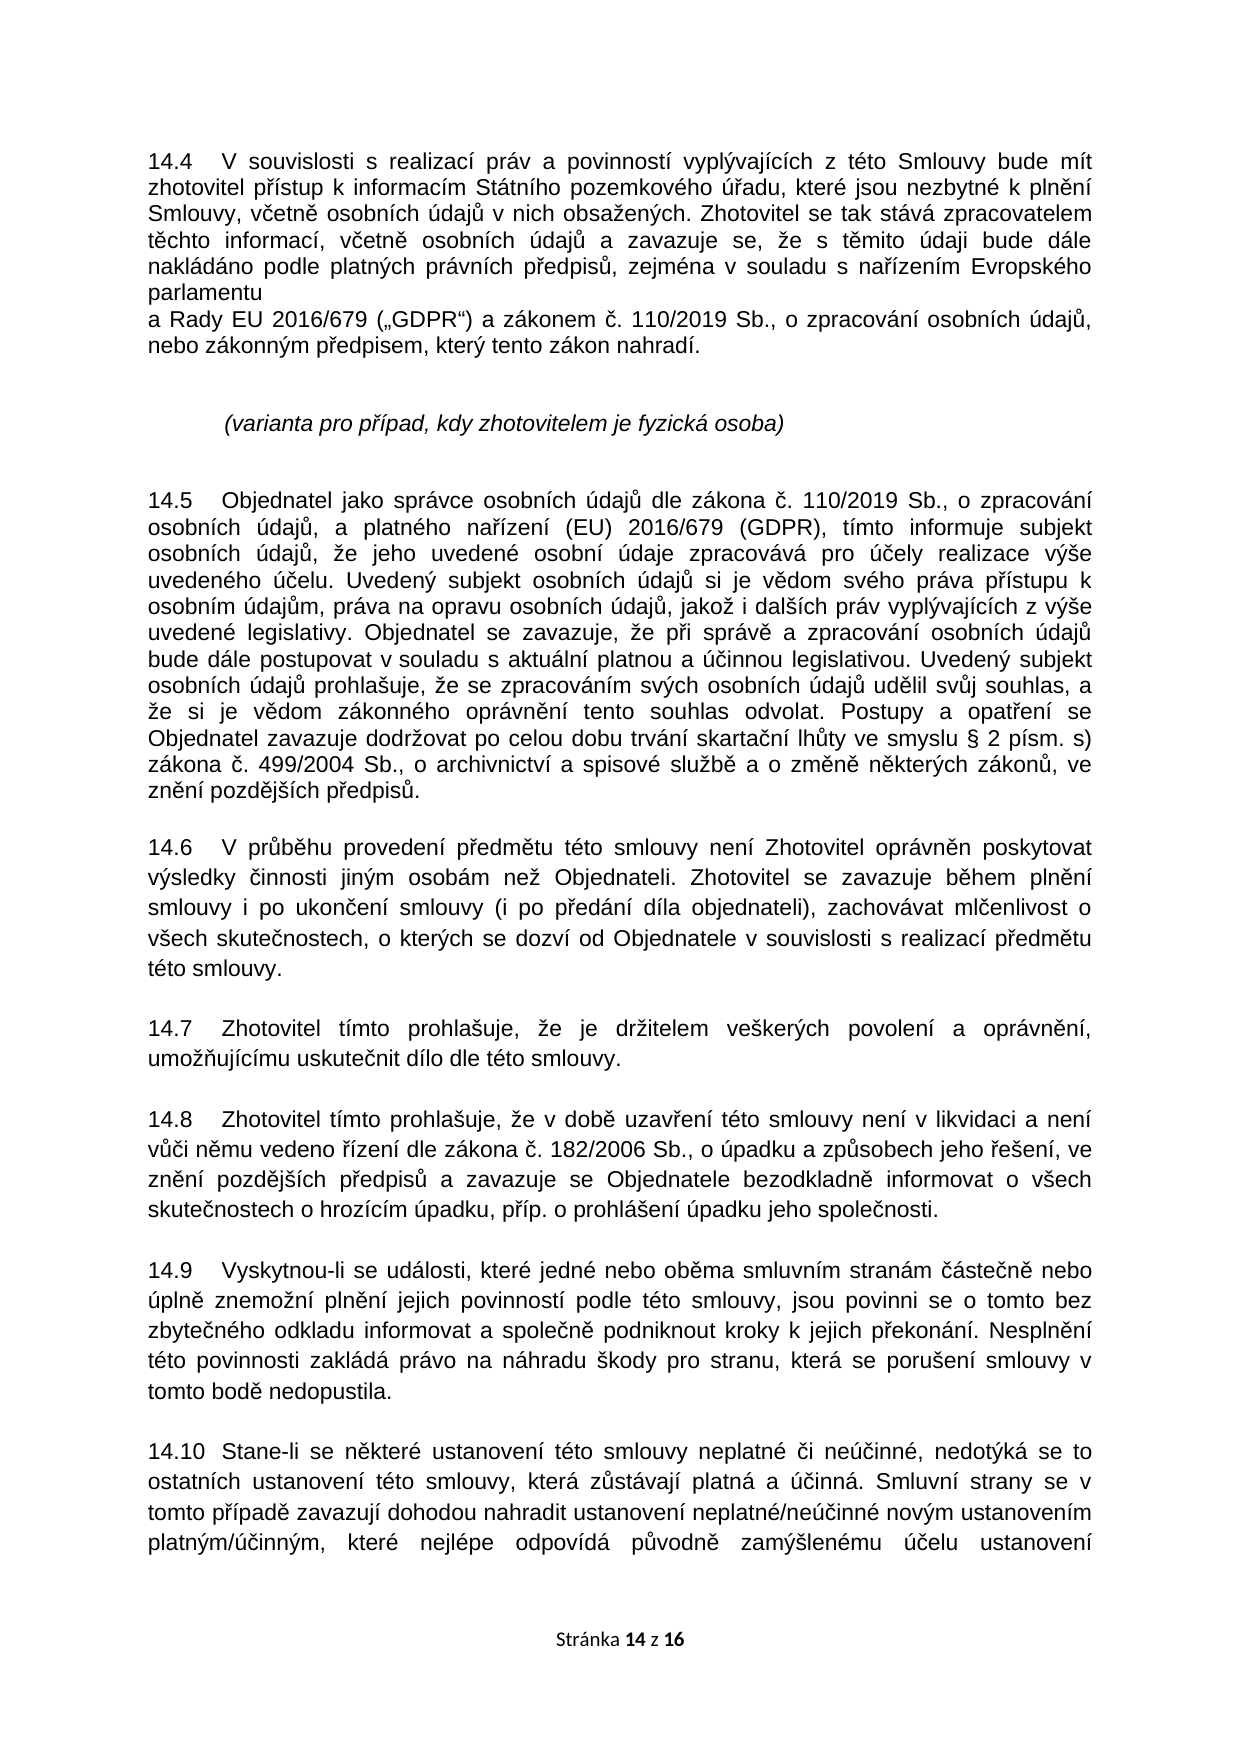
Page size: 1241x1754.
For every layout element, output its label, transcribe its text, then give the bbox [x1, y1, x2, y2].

list 14.7 Zhotovitel tímto prohlašuje, že je držitelem veškerých povolení a oprávnění, umožňujícímu uskutečnit dílo dle této smlouvy. [148, 1015, 1093, 1072]
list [148, 1438, 1093, 1555]
list (varianta pro případ, kdy zhotovitelem je fyzická osoba) [148, 410, 1093, 436]
list 14.4 V souvislosti s realizací práv a povinností vyplývajících z této Smlouvy bude mít zhotovitel přístup k informacím Státního pozemkového úřadu, které jsou nezbytné k plnění Smlouvy, včetně osobních údajů v nich obsažených. Zhotovitel se tak stává zpracovatelem těchto informací, včetně osobních údajů a zavazuje se, že s těmito údaji bude dále nakládáno podle platných právních předpisů, zejména v souladu s nařízením Evropského parlamentu a Rady EU 2016/679 („GDPR“) a zákonem č. 110/2019 Sb., o zpracování osobních údajů, nebo zákonným předpisem, který tento zákon nahradí. [148, 148, 1093, 358]
list 14.5 Objednatel jako správce osobních údajů dle zákona č. 110/2019 Sb., o zpracování osobních údajů, a platného nařízení (EU) 2016/679 (GDPR), tímto informuje subjekt osobních údajů, že jeho uvedené osobní údaje zpracovává pro účely realizace výše uvedeného účelu. Uvedený subjekt osobních údajů si je vědom svého práva přístupu k osobním údajům, práva na opravu osobních údajů, jakož i dalších práv vyplývajících z výše uvedené legislativy. Objednatel se zavazuje, že při správě a zpracování osobních údajů bude dále postupovat v souladu s aktuální platnou a účinnou legislativou. Uvedený subjekt osobních údajů prohlašuje, že se zpracováním svých osobních údajů udělil svůj souhlas, a že si je vědom zákonného oprávnění tento souhlas odvolat. Postupy a opatření se Objednatel zavazuje dodržovat po celou dobu trvání skartační lhůty ve smyslu § 2 písm. s) zákona č. 499/2004 Sb., o archivnictví a spisové službě a o změně některých zákonů, ve znění pozdějších předpisů. [148, 487, 1093, 804]
list 14.9 Vyskytnou-li se události, které jedné nebo oběma smluvním stranám částečně nebo úplně znemožní plnění jejich povinností podle této smlouvy, jsou povinni se o tomto bez zbytečného odkladu informovat a společně podniknout kroky k jejich překonání. Nesplnění této povinnosti zakládá právo na náhradu škody pro stranu, která se porušení smlouvy v tomto bodě nedopustila. [148, 1257, 1093, 1404]
list 14.6 V průběhu provedení předmětu této smlouvy není Zhotovitel oprávněn poskytovat výsledky činnosti jiným osobám než Objednateli. Zhotovitel se zavazuje během plnění smlouvy i po ukončení smlouvy (i po předání díla objednateli), zachovávat mlčenlivost o všech skutečnostech, o kterých se dozví od Objednatele v souvislosti s realizací předmětu této smlouvy. [148, 834, 1093, 981]
list 14.8 Zhotovitel tímto prohlašuje, že v době uzavření této smlouvy není v likvidaci a není vůči němu vedeno řízení dle zákona č. 182/2006 Sb., o úpadku a způsobech jeho řešení, ve znění pozdějších předpisů a zavazuje se Objednatele bezodkladně informovat o všech skutečnostech o hrozícím úpadku, příp. o prohlášení úpadku jeho společnosti. [148, 1106, 1093, 1223]
